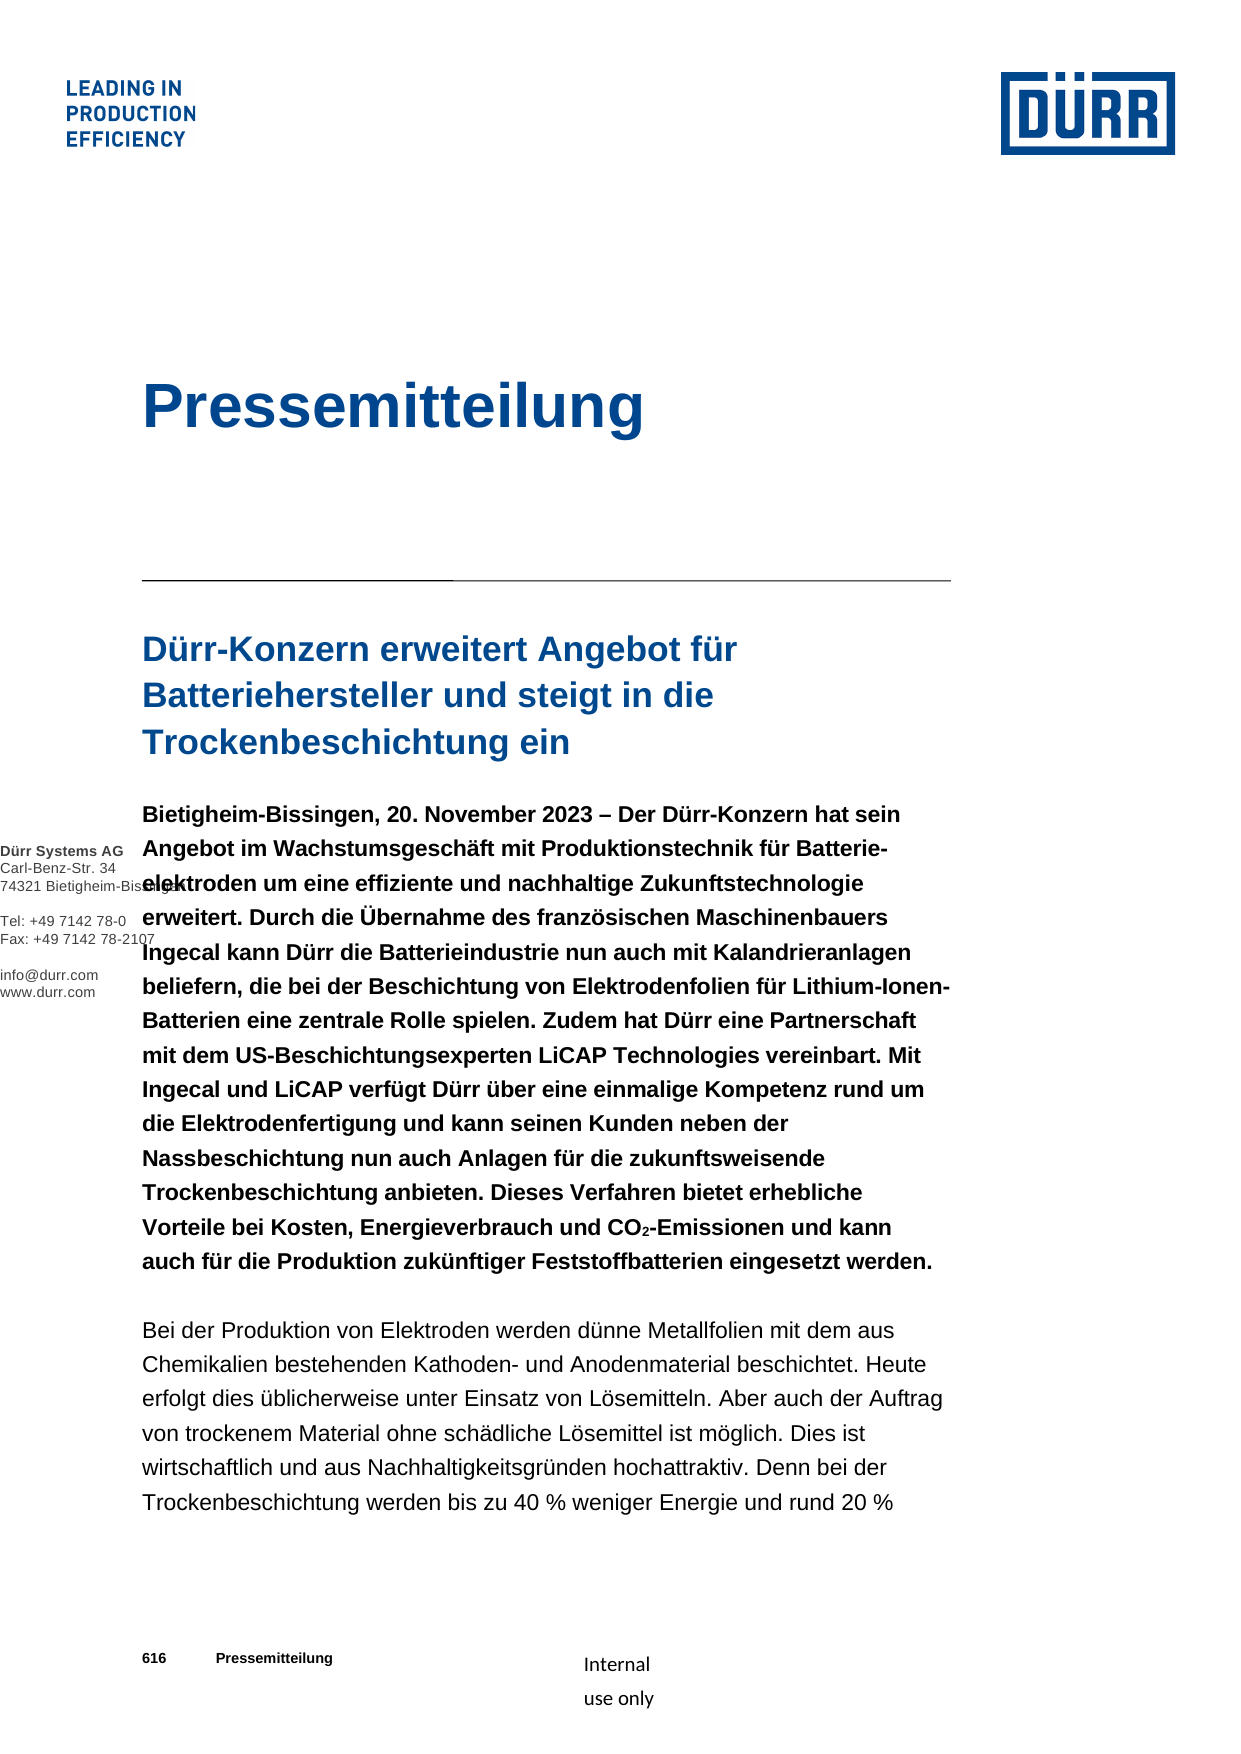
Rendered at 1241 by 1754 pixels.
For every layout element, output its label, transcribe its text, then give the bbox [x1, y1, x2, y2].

text Pressemitteilung [142, 366, 951, 441]
text Bietigheim-Bissingen, 20. November 2023 – Der Dürr-Konzern hat sein Angebot im Wachstumsgeschäft mit Produktionstechnik für Batterie-elektroden um eine effiziente und nachhaltige Zukunftstechnologie erweitert. Durch die Übernahme des französischen Maschinenbauers Ingecal kann Dürr die Batterieindustrie nun auch mit Kalandrieranlagen beliefern, die bei der Beschichtung von Elektrodenfolien für Lithium-Ionen-Batterien eine zentrale Rolle spielen. Zudem hat Dürr eine Partnerschaft mit dem US-Beschichtungsexperten LiCAP Technologies vereinbart. Mit Ingecal und LiCAP verfügt Dürr über eine einmalige Kompetenz rund um die Elektrodenfertigung und kann seinen Kunden neben der Nassbeschichtung nun auch Anlagen für die zukunftsweisende Trockenbeschichtung anbieten. Dieses Verfahren bietet erhebliche Vorteile bei Kosten, Energieverbrauch und CO2-Emissionen und kann auch für die Produktion zukünftiger Feststoffbatterien eingesetzt werden. [142, 793, 951, 1274]
picture [67, 80, 196, 147]
picture [1001, 72, 1175, 155]
text Dürr-Konzern erweitert Angebot für Batteriehersteller und steigt in die Trockenbeschichtung ein [142, 628, 951, 762]
